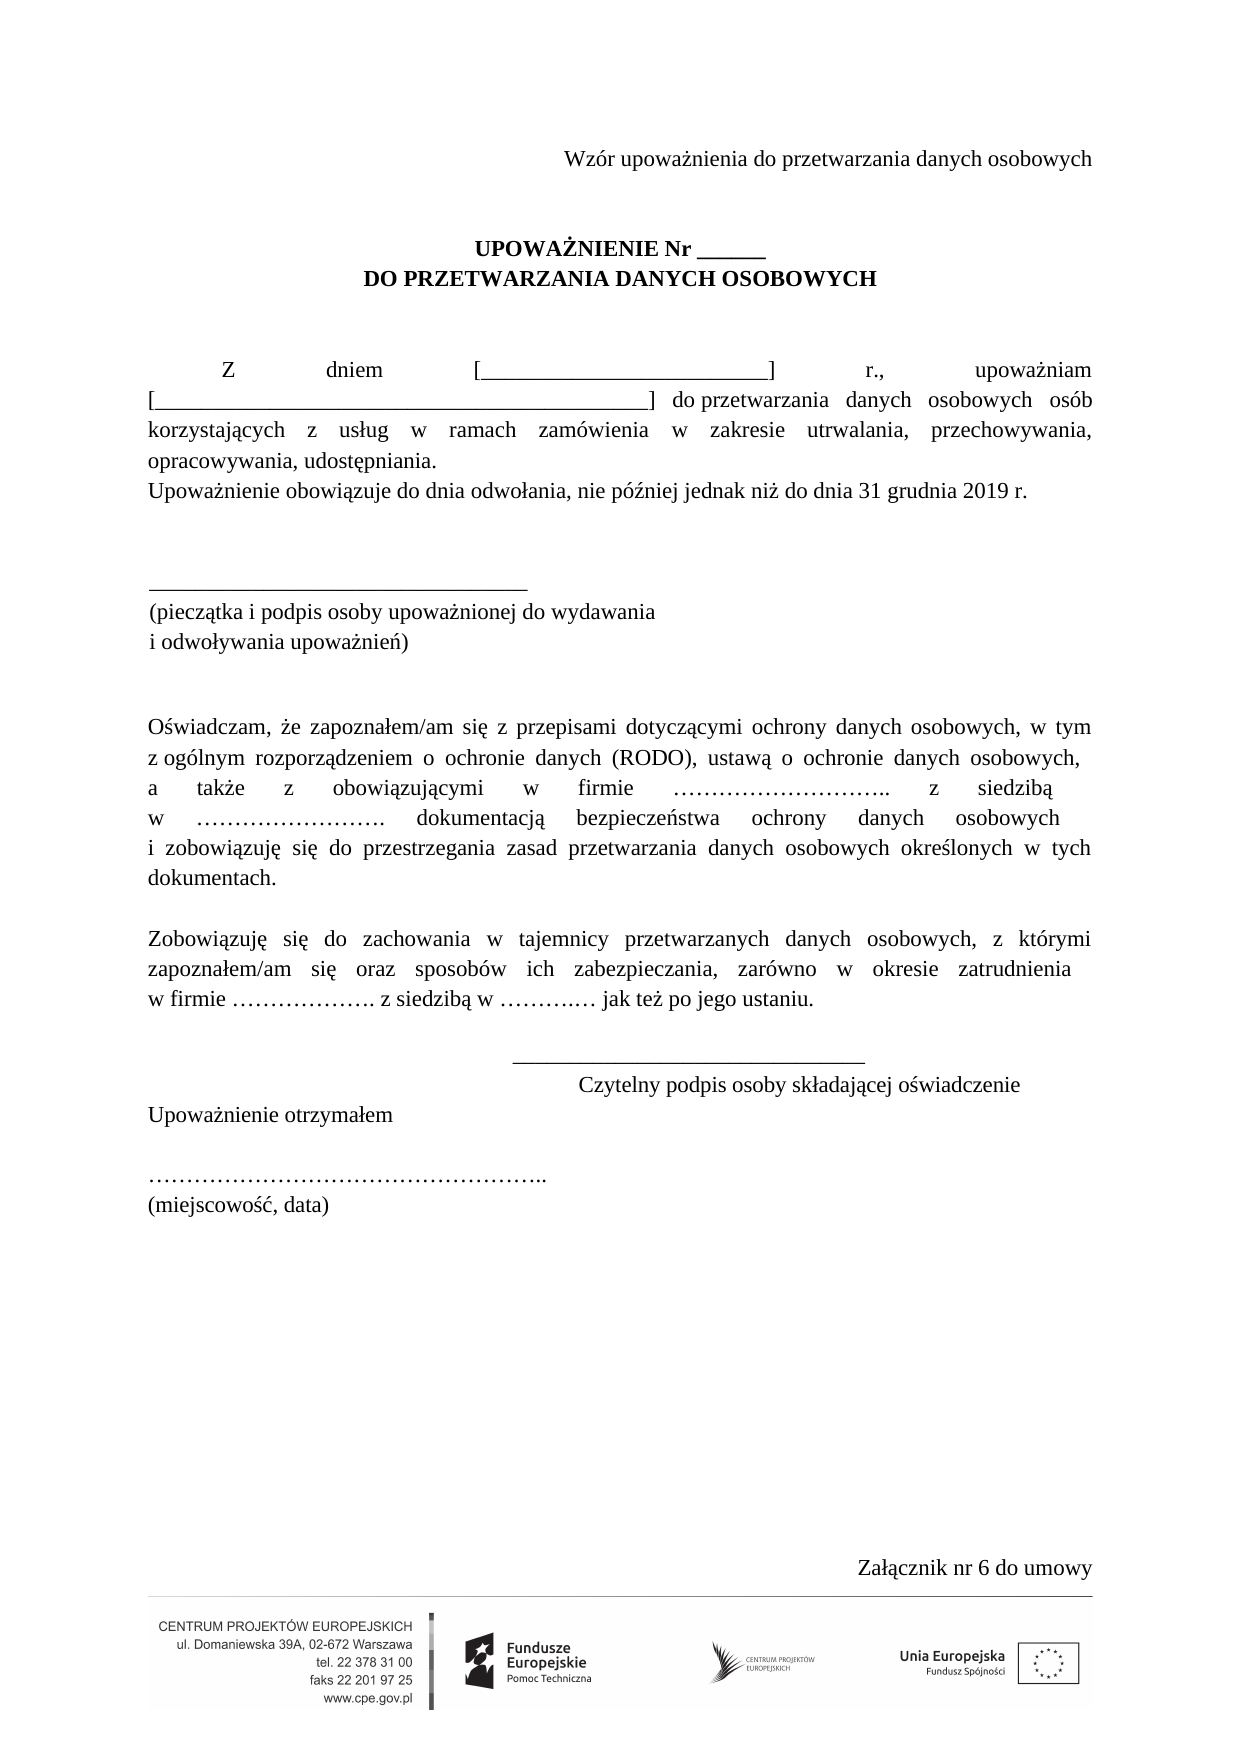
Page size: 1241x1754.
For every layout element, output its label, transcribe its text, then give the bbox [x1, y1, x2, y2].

text Upoważnienie obowiązuje do dnia odwołania, nie później jednak niż do dnia 31 grudnia 2019 r. [148, 477, 1093, 503]
text _______________________________ [148, 1041, 1093, 1067]
text Oświadczam, że zapoznałem/am się z przepisami dotyczącymi ochrony danych osobowych, w tym z ogólnym rozporządzeniem o ochronie danych (RODO), ustawą o ochronie danych osobowych, a także z obowiązującymi w firmie ……………………….. z siedzibą w ……………………. dokumentacją bezpieczeństwa ochrony danych osobowych i zobowiązuję się do przestrzegania zasad przetwarzania danych osobowych określonych w tych dokumentach. [148, 713, 1093, 891]
text Wzór upoważnienia do przetwarzania danych osobowych [148, 145, 1093, 171]
text Załącznik nr 6 do umowy [148, 1554, 1093, 1580]
text Czytelny podpis osoby składającej oświadczenie [148, 1071, 1093, 1097]
text …………………………………………….. [148, 1161, 1093, 1188]
text Z dniem [_________________________] r., upoważniam [___________________________________________] do przetwarzania danych osobowych osób korzystających z usług w ramach zamówienia w zakresie utrwalania, przechowywania, opracowywania, udostępniania. [148, 356, 1093, 473]
text Upoważnienie otrzymałem [148, 1101, 1093, 1127]
picture [147, 1596, 1093, 1710]
text Zobowiązuję się do zachowania w tajemnicy przetwarzanych danych osobowych, z którymi zapoznałem/am się oraz sposobów ich zabezpieczania, zarówno w okresie zatrudnienia w firmie ………………. z siedzibą w ……….… jak też po jego ustaniu. [148, 925, 1093, 1012]
text _________________________________ (pieczątka i podpis osoby upoważnionej do wydawania i odwoływania upoważnień) [149, 568, 1093, 654]
text (miejscowość, data) [148, 1192, 1093, 1218]
text UPOWAŻNIENIE Nr ______ DO PRZETWARZANIA DANYCH OSOBOWYCH [148, 235, 1093, 292]
